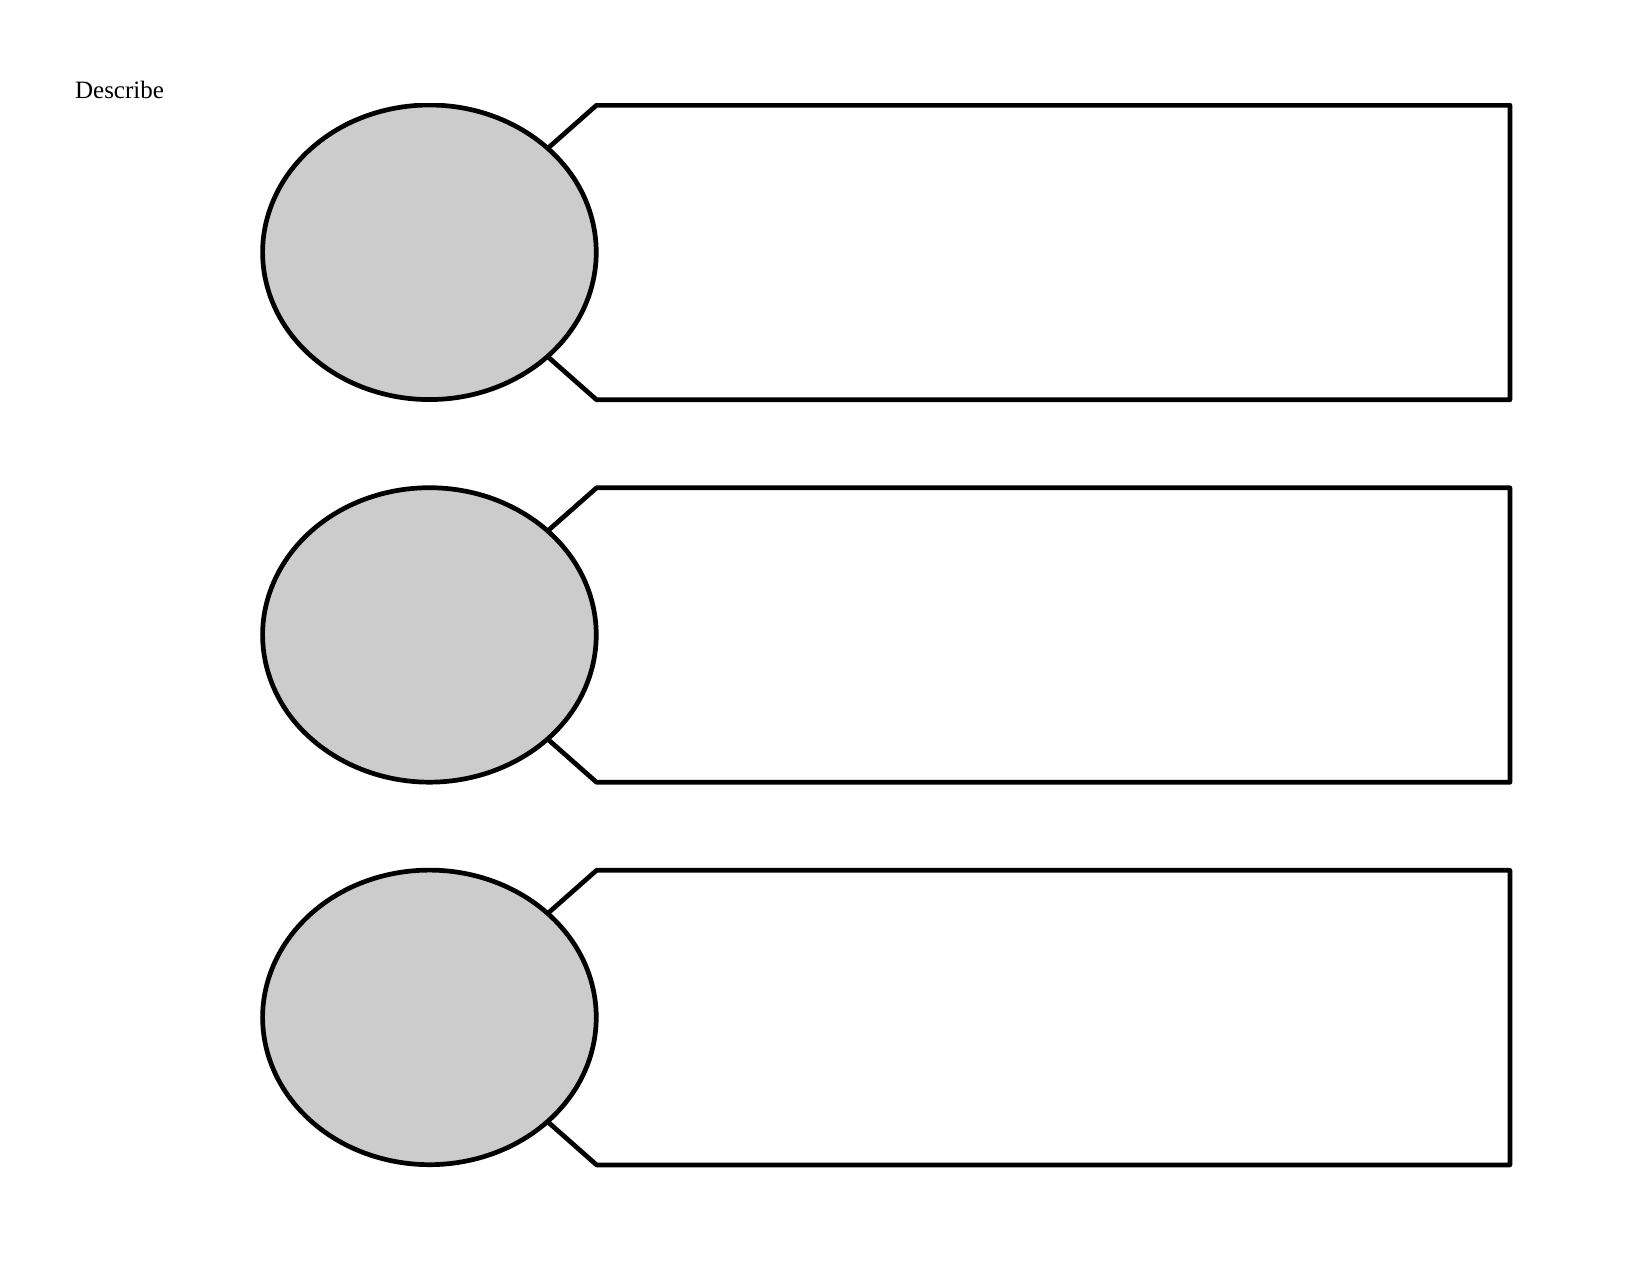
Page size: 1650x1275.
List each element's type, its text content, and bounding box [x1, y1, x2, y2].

text Describe [75, 75, 1575, 104]
